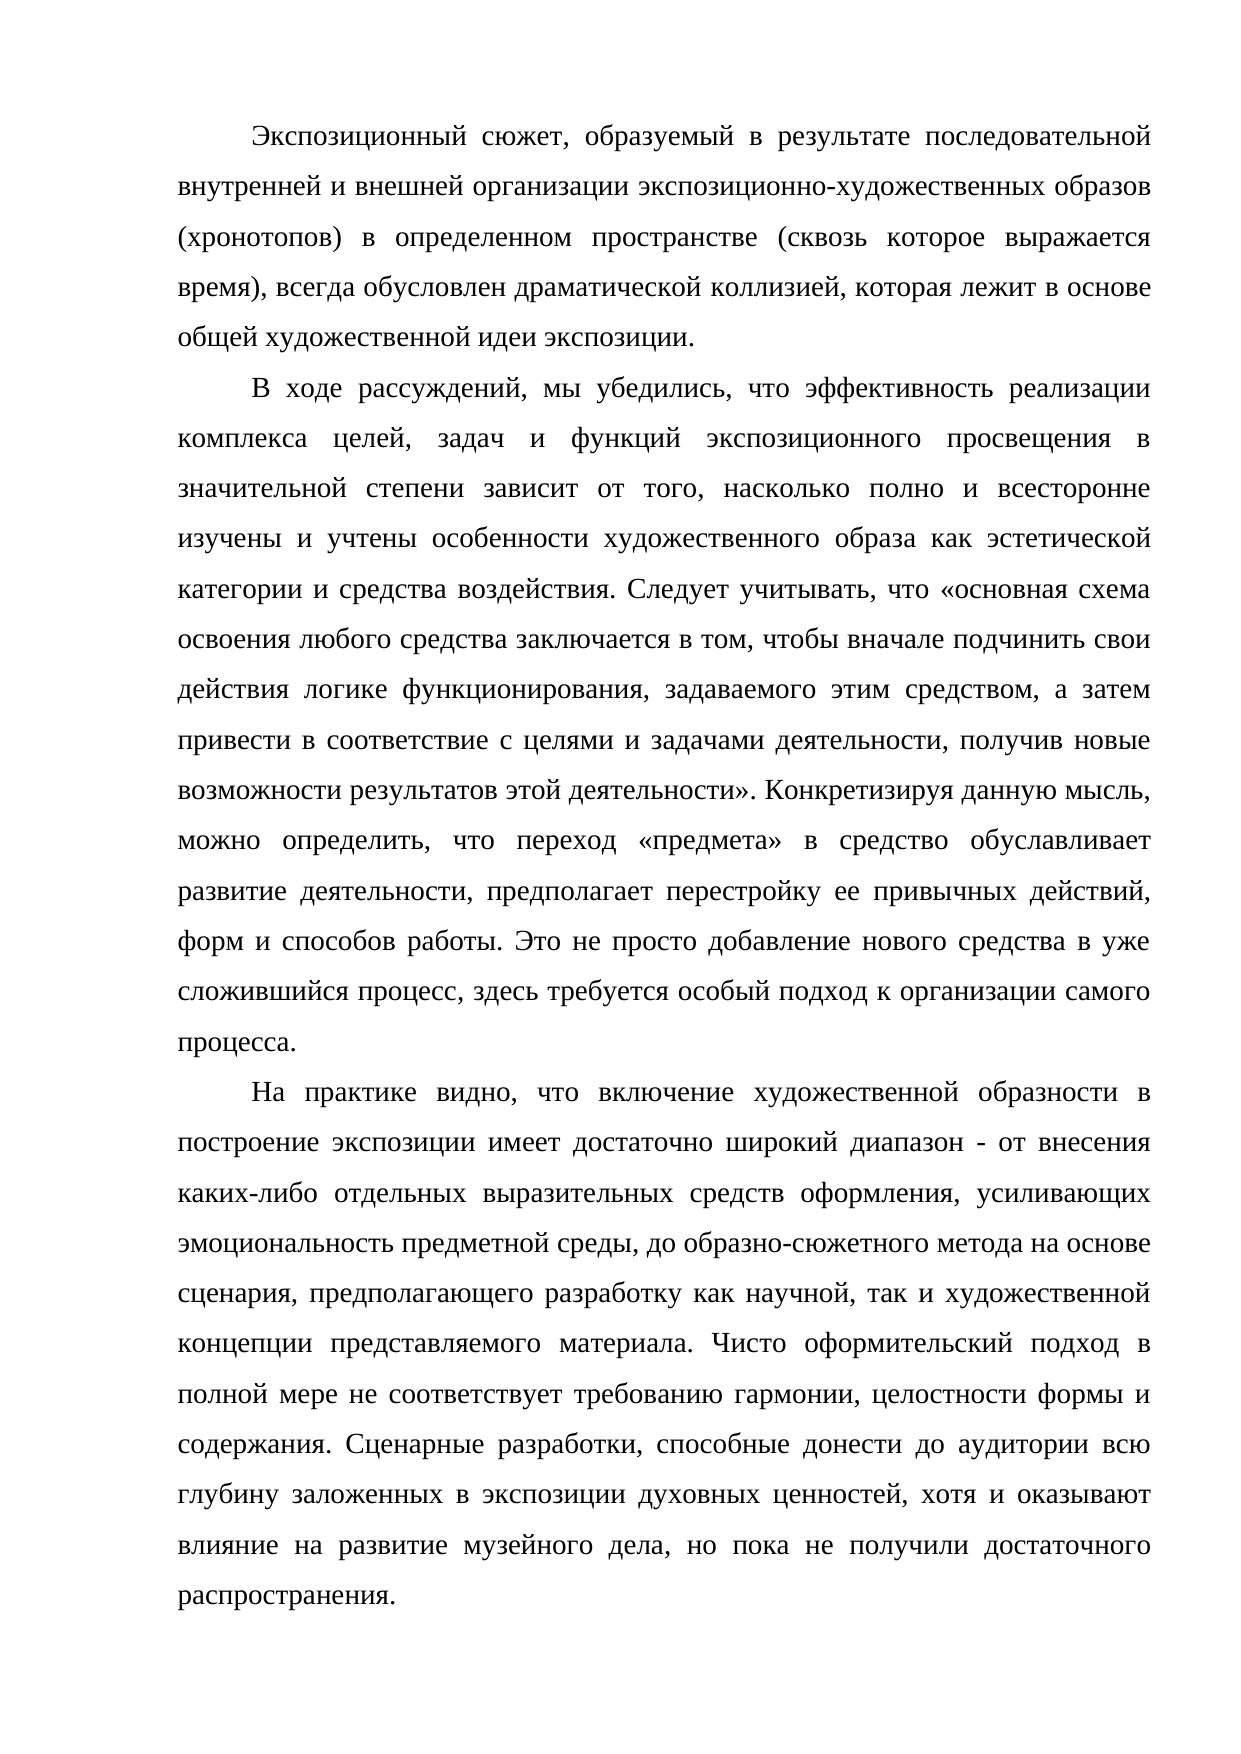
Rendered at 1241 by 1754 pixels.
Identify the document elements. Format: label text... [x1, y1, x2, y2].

text На практике видно, что включение художественной образности в построение экспозиции имеет достаточно широкий диапазон - от внесения каких-либо отдельных выразительных средств оформления, усиливающих эмоциональность предметной среды, до образно-сюжетного метода на основе сценария, предполагающего разработку как научной, так и художественной концепции представляемого материала. Чисто оформительский подход в полной мере не соответствует требованию гармонии, целостности формы и содержания. Сценарные разработки, способные донести до аудитории всю глубину заложенных в экспозиции духовных ценностей, хотя и оказывают влияние на развитие музейного дела, но пока не получили достаточного распространения. [177, 1074, 1152, 1611]
text В ходе рассуждений, мы убедились, что эффективность реализации комплекса целей, задач и функций экспозиционного просвещения в значительной степени зависит от того, насколько полно и всесторонне изучены и учтены особенности художественного образа как эстетической категории и средства воздействия. Следует учитывать, что «основная схема освоения любого средства заключается в том, чтобы вначале подчинить свои действия логике функционирования, задаваемого этим средством, а затем привести в соответствие с целями и задачами деятельности, получив новые возможности результатов этой деятельности». Конкретизируя данную мысль, можно определить, что переход «предмета» в средство обуславливает развитие деятельности, предполагает перестройку ее привычных действий, форм и способов работы. Это не просто добавление нового средства в уже сложившийся процесс, здесь требуется особый подход к организации самого процесса. [177, 370, 1152, 1057]
text Экспозиционный сюжет, образуемый в результате последовательной внутренней и внешней организации экспозиционно-художественных образов (хронотопов) в определенном пространстве (сквозь которое выражается время), всегда обусловлен драматической коллизией, которая лежит в основе общей художественной идеи экспозиции. [177, 118, 1152, 353]
